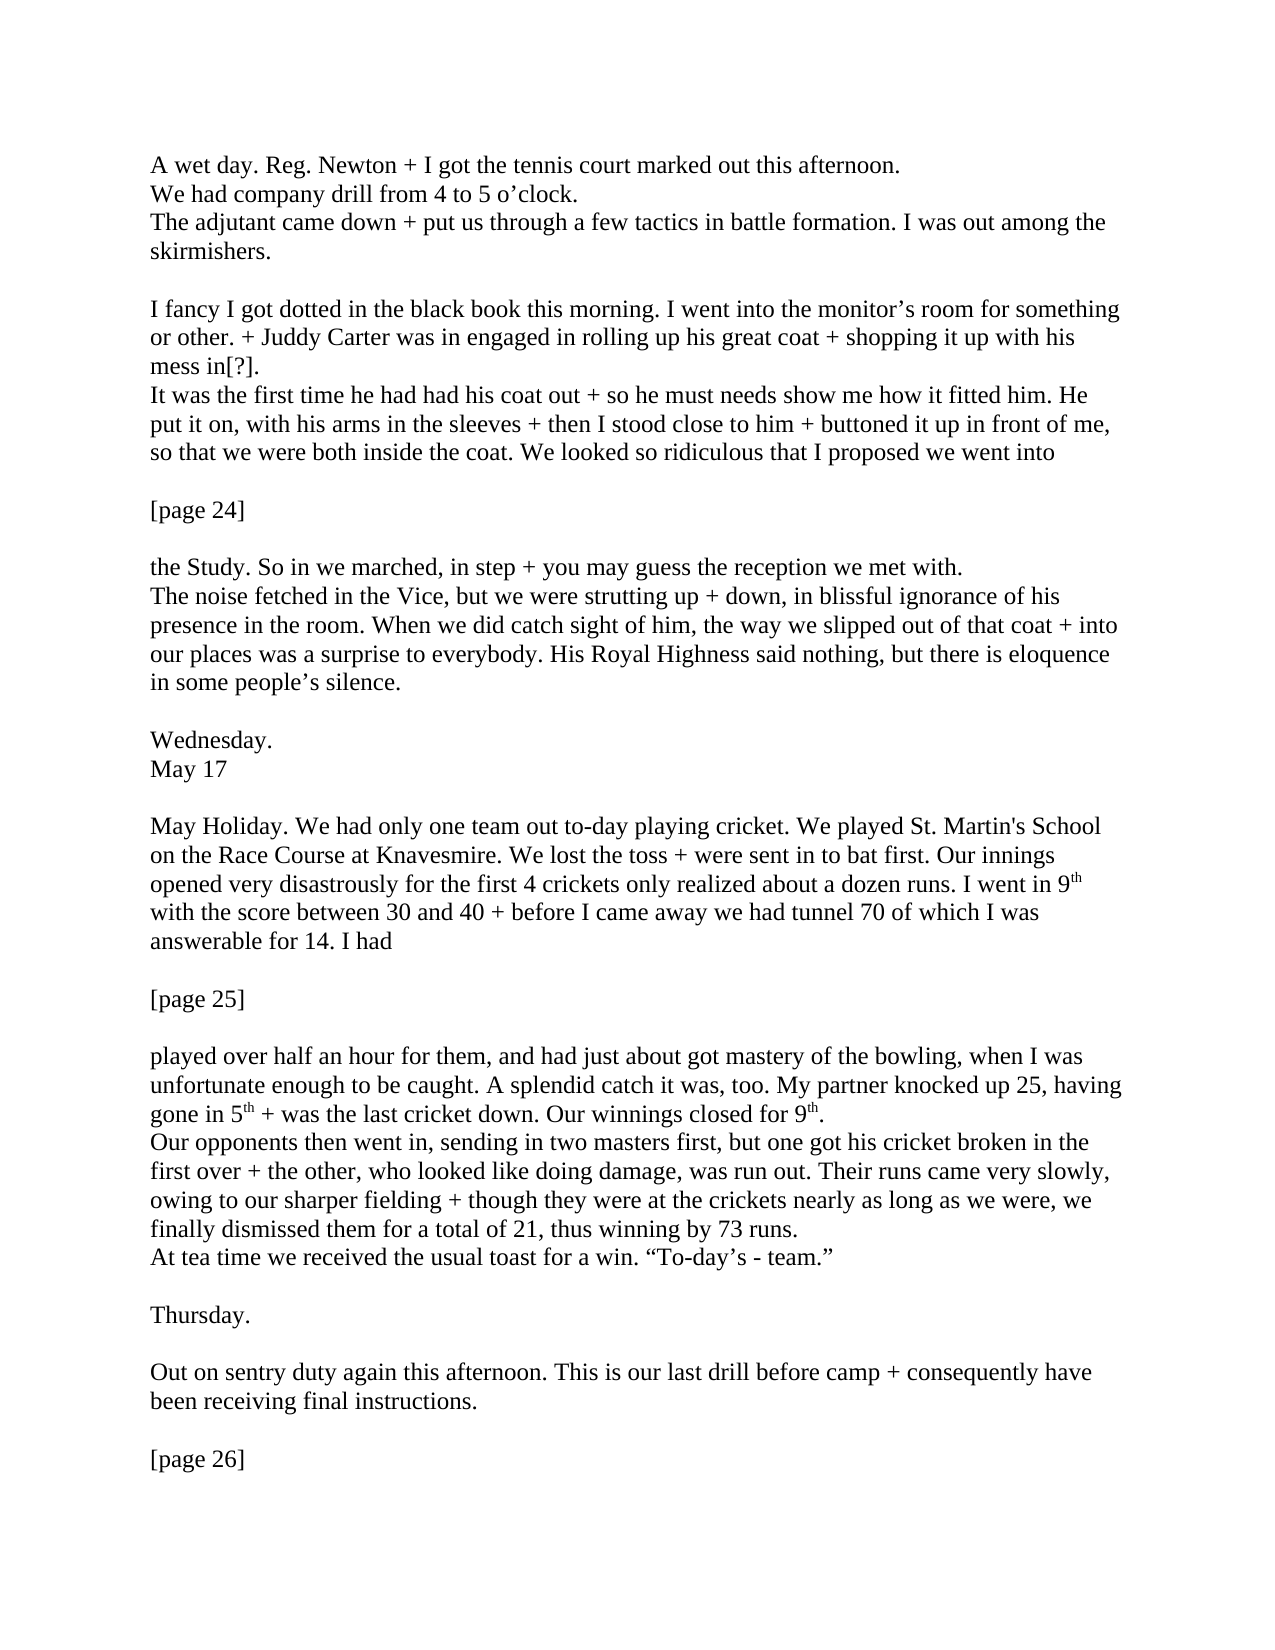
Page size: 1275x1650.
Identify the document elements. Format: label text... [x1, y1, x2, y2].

text I fancy I got dotted in the black book this morning. I went into the monitor’s room for something or other. + Juddy Carter was in engaged in rolling up his great coat + shopping it up with his mess in[?]. [150, 294, 1125, 380]
text The noise fetched in the Vice, but we were strutting up + down, in blissful ignorance of his presence in the room. When we did catch sight of him, the way we slipped out of that coat + into our places was a surprise to everybody. His Royal Highness said nothing, but there is eloquence in some people’s silence. [150, 581, 1125, 696]
text The adjutant came down + put us through a few tactics in battle formation. I was out among the skirmishers. [150, 207, 1125, 265]
text May Holiday. We had only one team out to-day playing cricket. We played St. Martin's School on the Race Course at Knavesmire. We lost the toss + were sent in to bat first. Our innings opened very disastrously for the first 4 crickets only realized about a dozen runs. I went in 9th with the score between 30 and 40 + before I came away we had tunnel 70 of which I was answerable for 14. I had [150, 811, 1125, 955]
text Our opponents then went in, sending in two masters first, but one got his cricket broken in the first over + the other, who looked like doing damage, was run out. Their runs came very slowly, owing to our sharper fielding + though they were at the crickets nearly as long as we were, we finally dismissed them for a total of 21, thus winning by 73 runs. [150, 1127, 1125, 1242]
text May 17 [150, 754, 1125, 782]
text Out on sentry duty again this afternoon. This is our last drill before camp + consequently have been receiving final instructions. [150, 1357, 1125, 1415]
text Thursday. [150, 1300, 1125, 1329]
text [page 25] [150, 984, 1125, 1012]
text [page 24] [150, 495, 1125, 524]
text the Study. So in we marched, in step + you may guess the reception we met with. [150, 552, 1125, 581]
text We had company drill from 4 to 5 o’clock. [150, 179, 1125, 207]
text [page 26] [150, 1444, 1125, 1472]
text Wednesday. [150, 725, 1125, 754]
text It was the first time he had had his coat out + so he must needs show me how it fitted him. He put it on, with his arms in the sleeves + then I stood close to him + buttoned it up in front of me, so that we were both inside the coat. We looked so ridiculous that I proposed we went into [150, 380, 1125, 466]
text A wet day. Reg. Newton + I got the tennis court marked out this afternoon. [150, 150, 1125, 179]
text played over half an hour for them, and had just about got mastery of the bowling, when I was unfortunate enough to be caught. A splendid catch it was, too. My partner knocked up 25, having gone in 5th + was the last cricket down. Our winnings closed for 9th. [150, 1041, 1125, 1127]
text At tea time we received the usual toast for a win. “To-day’s - team.” [150, 1242, 1125, 1271]
